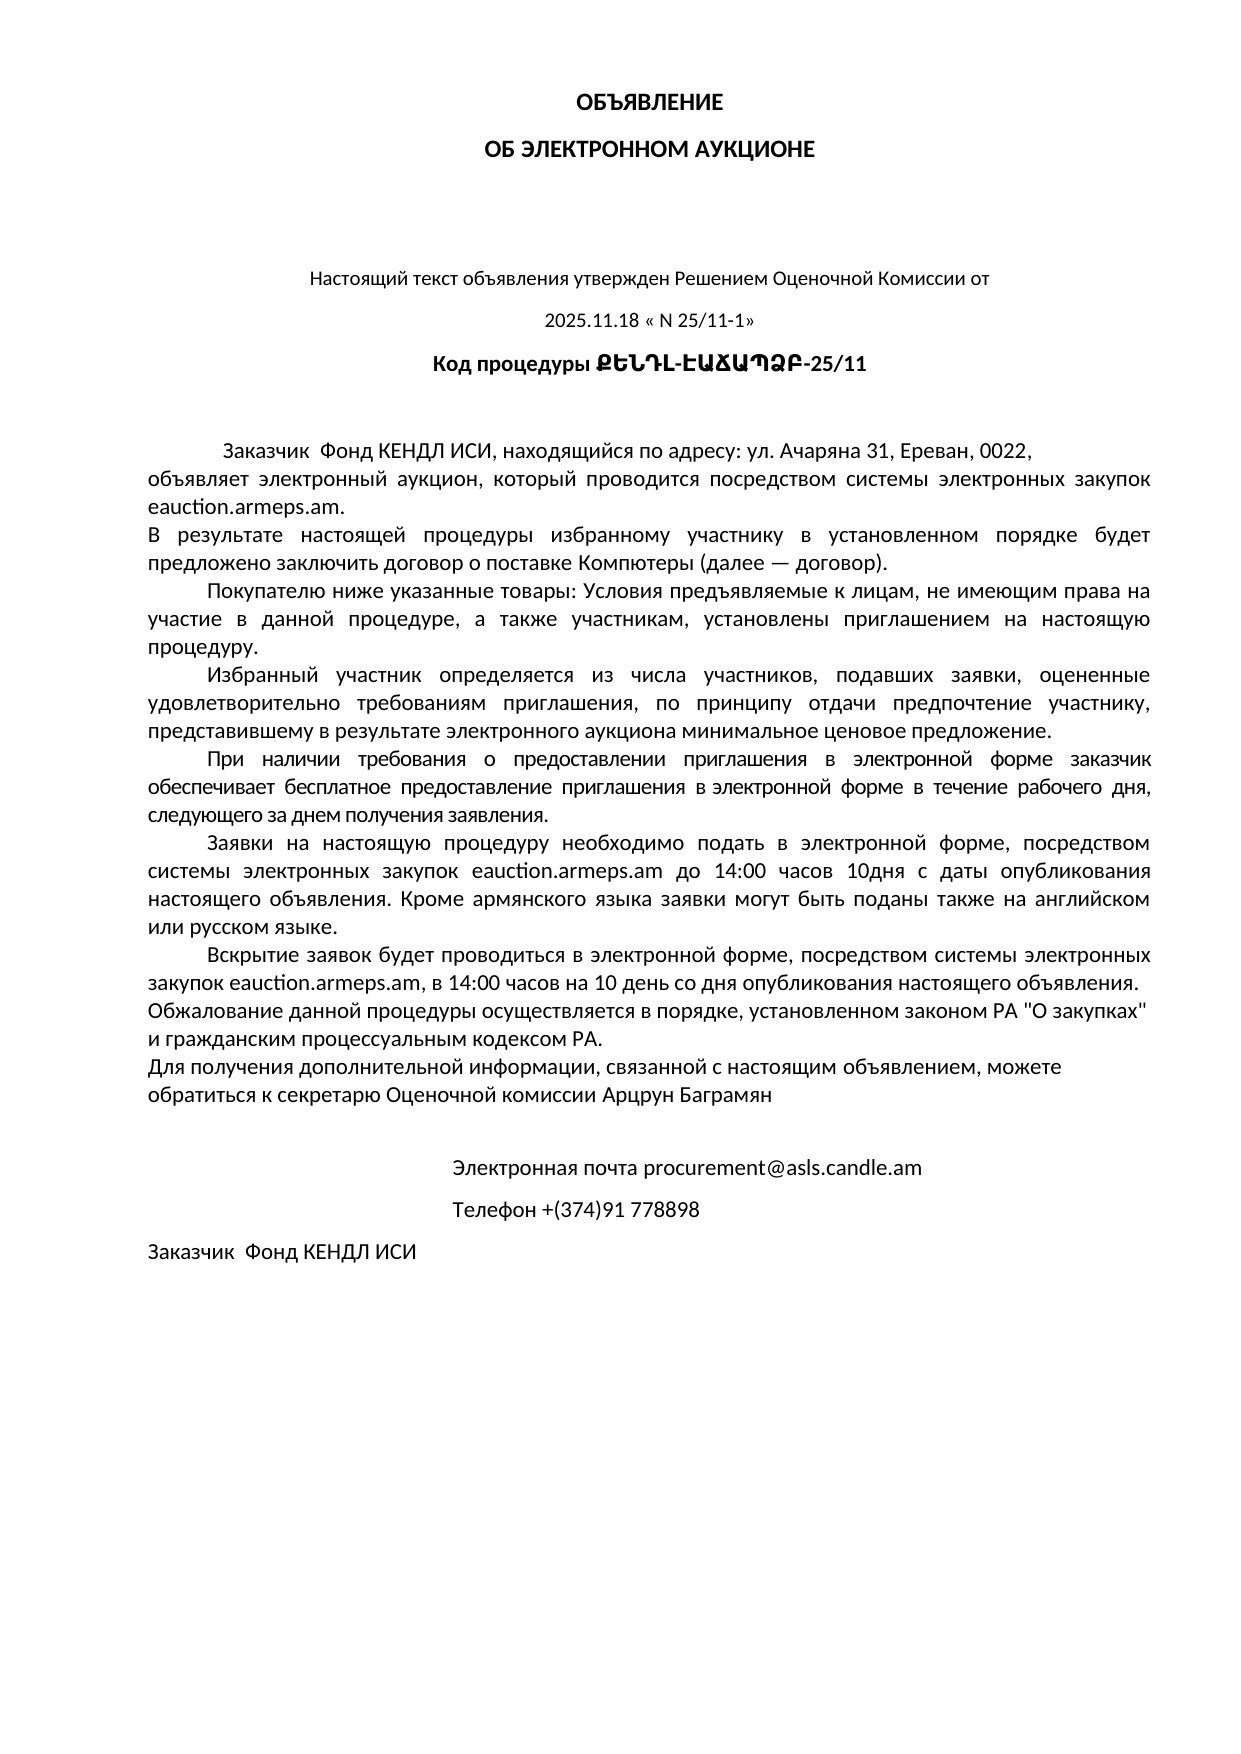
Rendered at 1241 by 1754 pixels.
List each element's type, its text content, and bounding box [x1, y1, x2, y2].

text Телефон +(374)91 778898 [148, 1195, 1152, 1223]
text При наличии требования о предоставлении приглашения в электронной форме заказчик обеспечивает бесплатное предоставление приглашения в электронной форме в течение рабочего дня, следующего за днем получения заявления. [148, 744, 1152, 828]
text Настоящий текст объявления утвержден Решением Оценочной Комиссии от [148, 265, 1152, 290]
text Покупателю ниже указанные товары: Условия предъявляемые к лицам, не имеющим права на участие в данной процедуре, а также участникам, установлены приглашением на настоящую процедуру. [148, 576, 1152, 660]
text 2025.11.18 « N 25/11-1» [148, 307, 1152, 332]
text Заявки на настоящую процедуру необходимо подать в электронной форме, посредством системы электронных закупок eauction.armeps.am до 14:00 часов 10дня с даты опубликования настоящего объявления. Кроме армянского языка заявки могут быть поданы также на английском или русском языке. [148, 828, 1152, 940]
text Для получения дополнительной информации, связанной с настоящим объявлением, можете обратиться к секретарю Оценочной комиссии Арцрун Баграмян [148, 1052, 1152, 1108]
text Обжалование данной процедуры осуществляется в порядке, установленном законом РА "О закупках" и гражданским процессуальным кодексом РА. [148, 996, 1152, 1052]
text объявляет электронный аукцион, который проводится посредством системы электронных закупок eauction.armeps.am. [148, 464, 1152, 520]
text Код процедуры ՔԵՆԴԼ-ԷԱՃԱՊՁԲ-25/11 [148, 349, 1152, 377]
text Избранный участник определяется из числа участников, подавших заявки, оцененные удовлетворительно требованиям приглашения, по принципу отдачи предпочтение участнику, представившему в результате электронного аукциона минимальное ценовое предложение. [148, 660, 1152, 744]
text Электронная почта procurement@asls.candle.am [148, 1153, 1152, 1181]
text ОБЪЯВЛЕНИЕ [148, 86, 1152, 117]
text Вскрытие заявок будет проводиться в электронной форме, посредством системы электронных закупок eauction.armeps.am, в 14:00 часов на 10 день со дня опубликования настоящего объявления. [148, 940, 1152, 996]
text ОБ ЭЛЕКТРОННОМ АУКЦИОНЕ [148, 134, 1152, 164]
text Заказчик Фонд КЕНДЛ ИСИ [148, 1237, 1152, 1265]
text Заказчик Фонд КЕНДЛ ИСИ, находящийся по адресу: ул. Ачаряна 31, Ереван, 0022, [148, 436, 1152, 464]
text В результате настоящей процедуры избранному участнику в установленном порядке будет предложено заключить договор о поставке Компютеры (далее — договор). [148, 520, 1152, 576]
